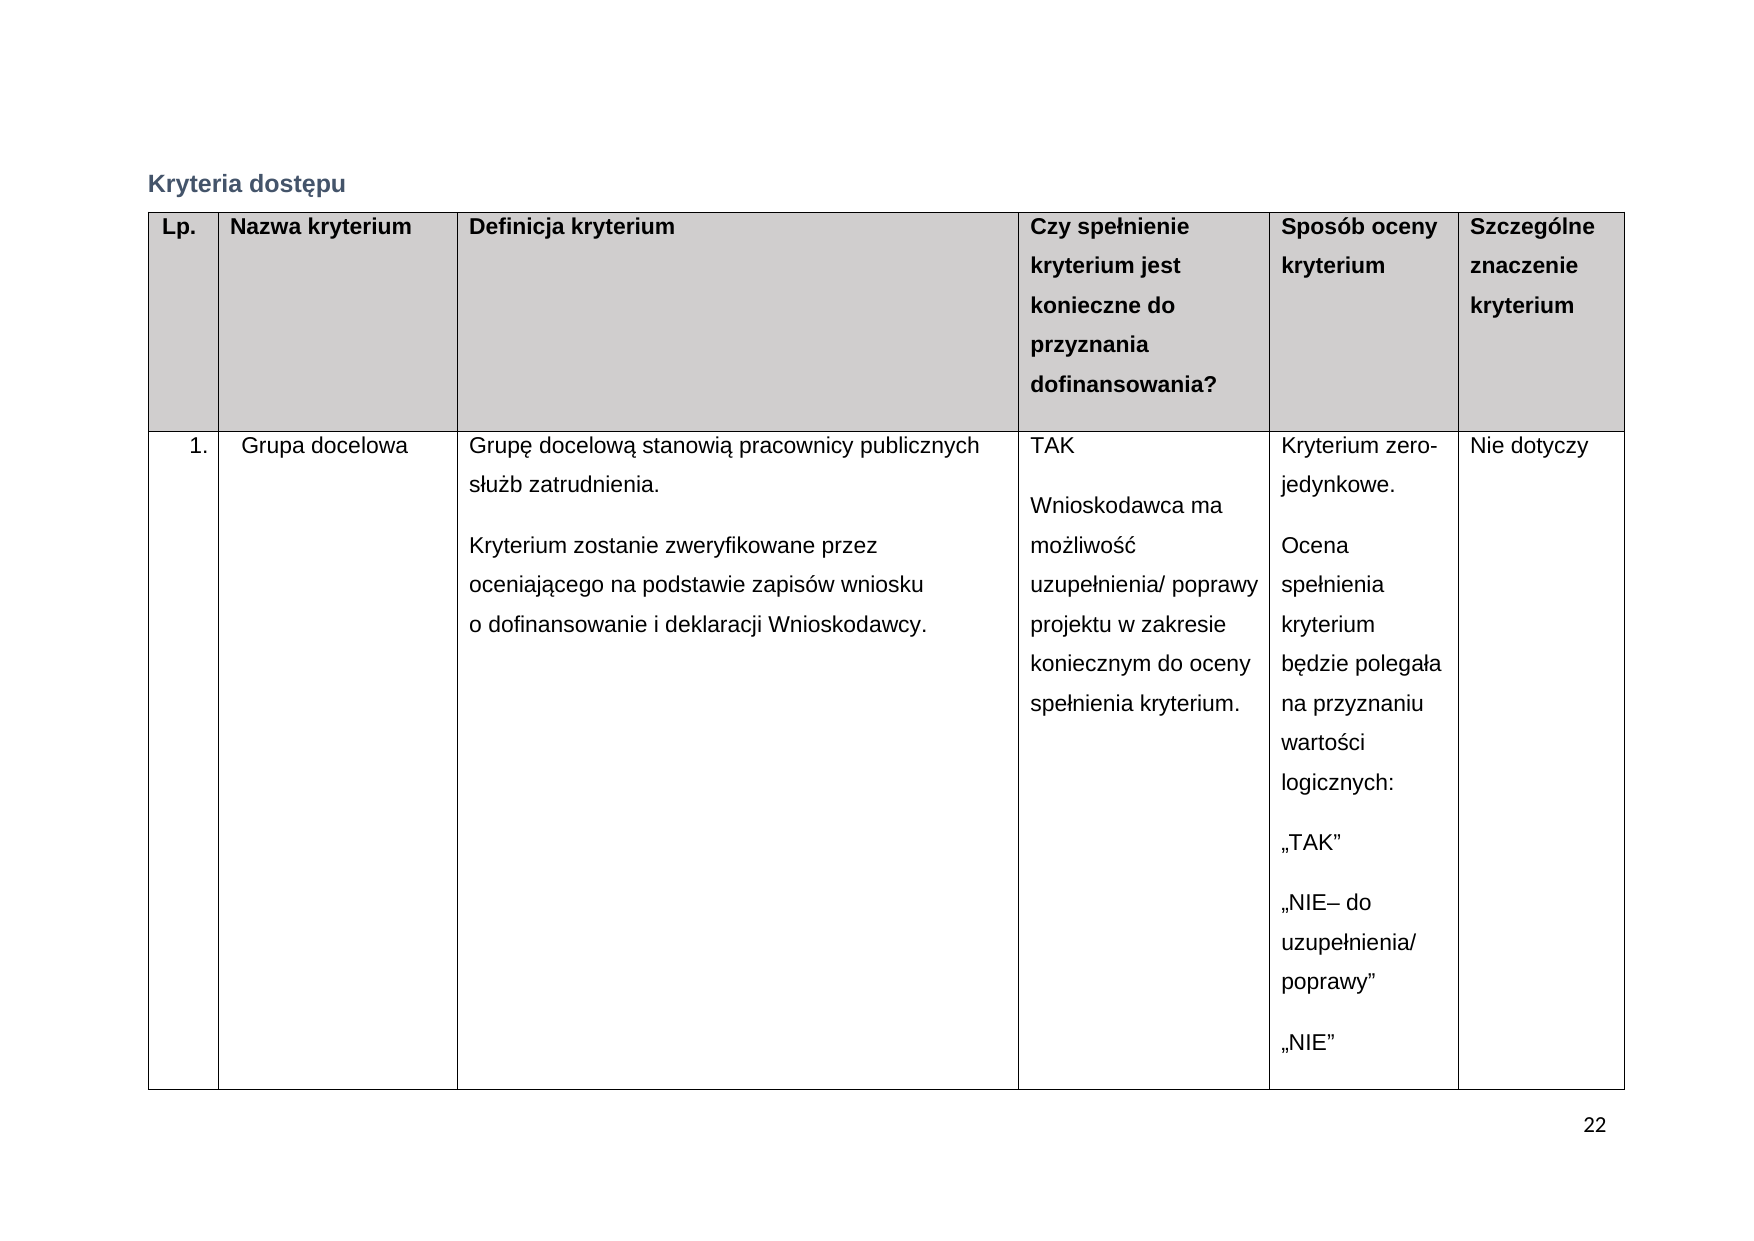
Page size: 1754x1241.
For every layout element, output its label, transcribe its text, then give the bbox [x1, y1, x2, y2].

table_header Szczególne znaczenie kryterium [1459, 213, 1624, 431]
table_header Czy spełnienie kryterium jest konieczne do przyznania dofinansowania? [1019, 213, 1269, 431]
table_header Sposób oceny kryterium [1270, 213, 1458, 431]
table_cell Grupę docelową stanowią pracownicy publicznych służb zatrudnienia. Kryterium zostanie zweryfikowane przez oceniającego na podstawie zapisów wniosku o dofinansowanie i deklaracji Wnioskodawcy. [458, 432, 1018, 1089]
table_cell Nie dotyczy [1459, 432, 1624, 1089]
table_cell [149, 432, 218, 1089]
table_header Definicja kryterium [458, 213, 1018, 431]
table_cell Grupa docelowa [219, 432, 457, 1089]
table_cell TAK Wnioskodawca ma możliwość uzupełnienia/ poprawy projektu w zakresie koniecznym do oceny spełnienia kryterium. [1019, 432, 1269, 1089]
table_header Nazwa kryterium [219, 213, 457, 431]
table_header Lp. [149, 213, 218, 431]
table_cell Kryterium zero-jedynkowe. Ocena spełnienia kryterium będzie polegała na przyznaniu wartości logicznych: „TAK” „NIE– do uzupełnienia/ poprawy” „NIE” [1270, 432, 1458, 1089]
subtitle Kryteria dostępu [148, 168, 1606, 197]
